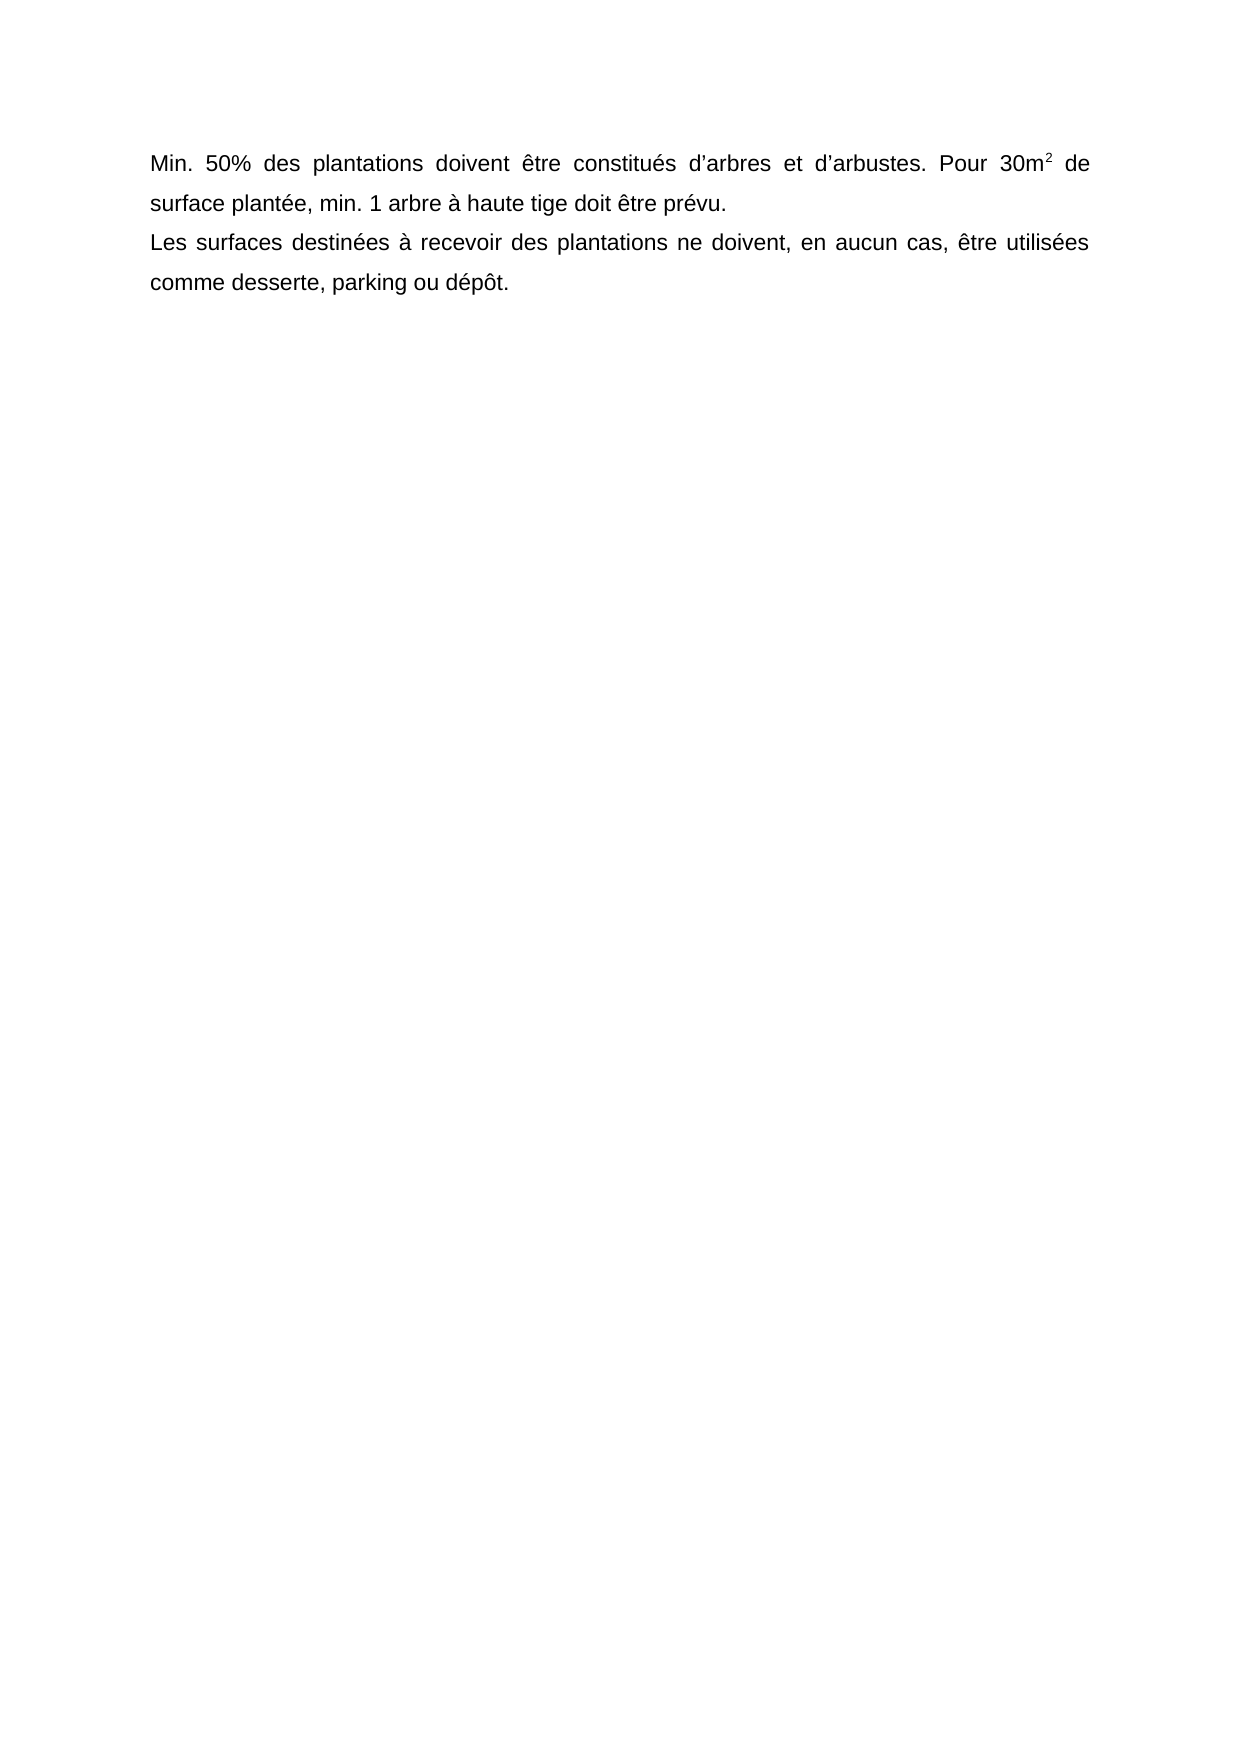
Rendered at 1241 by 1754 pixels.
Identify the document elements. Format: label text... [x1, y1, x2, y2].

text Min. 50% des plantations doivent être constitués d’arbres et d’arbustes. Pour 30m2 de surface plantée, min. 1 arbre à haute tige doit être prévu. [150, 150, 1090, 216]
text Les surfaces destinées à recevoir des plantations ne doivent, en aucun cas, être utilisées comme desserte, parking ou dépôt. [150, 229, 1090, 295]
